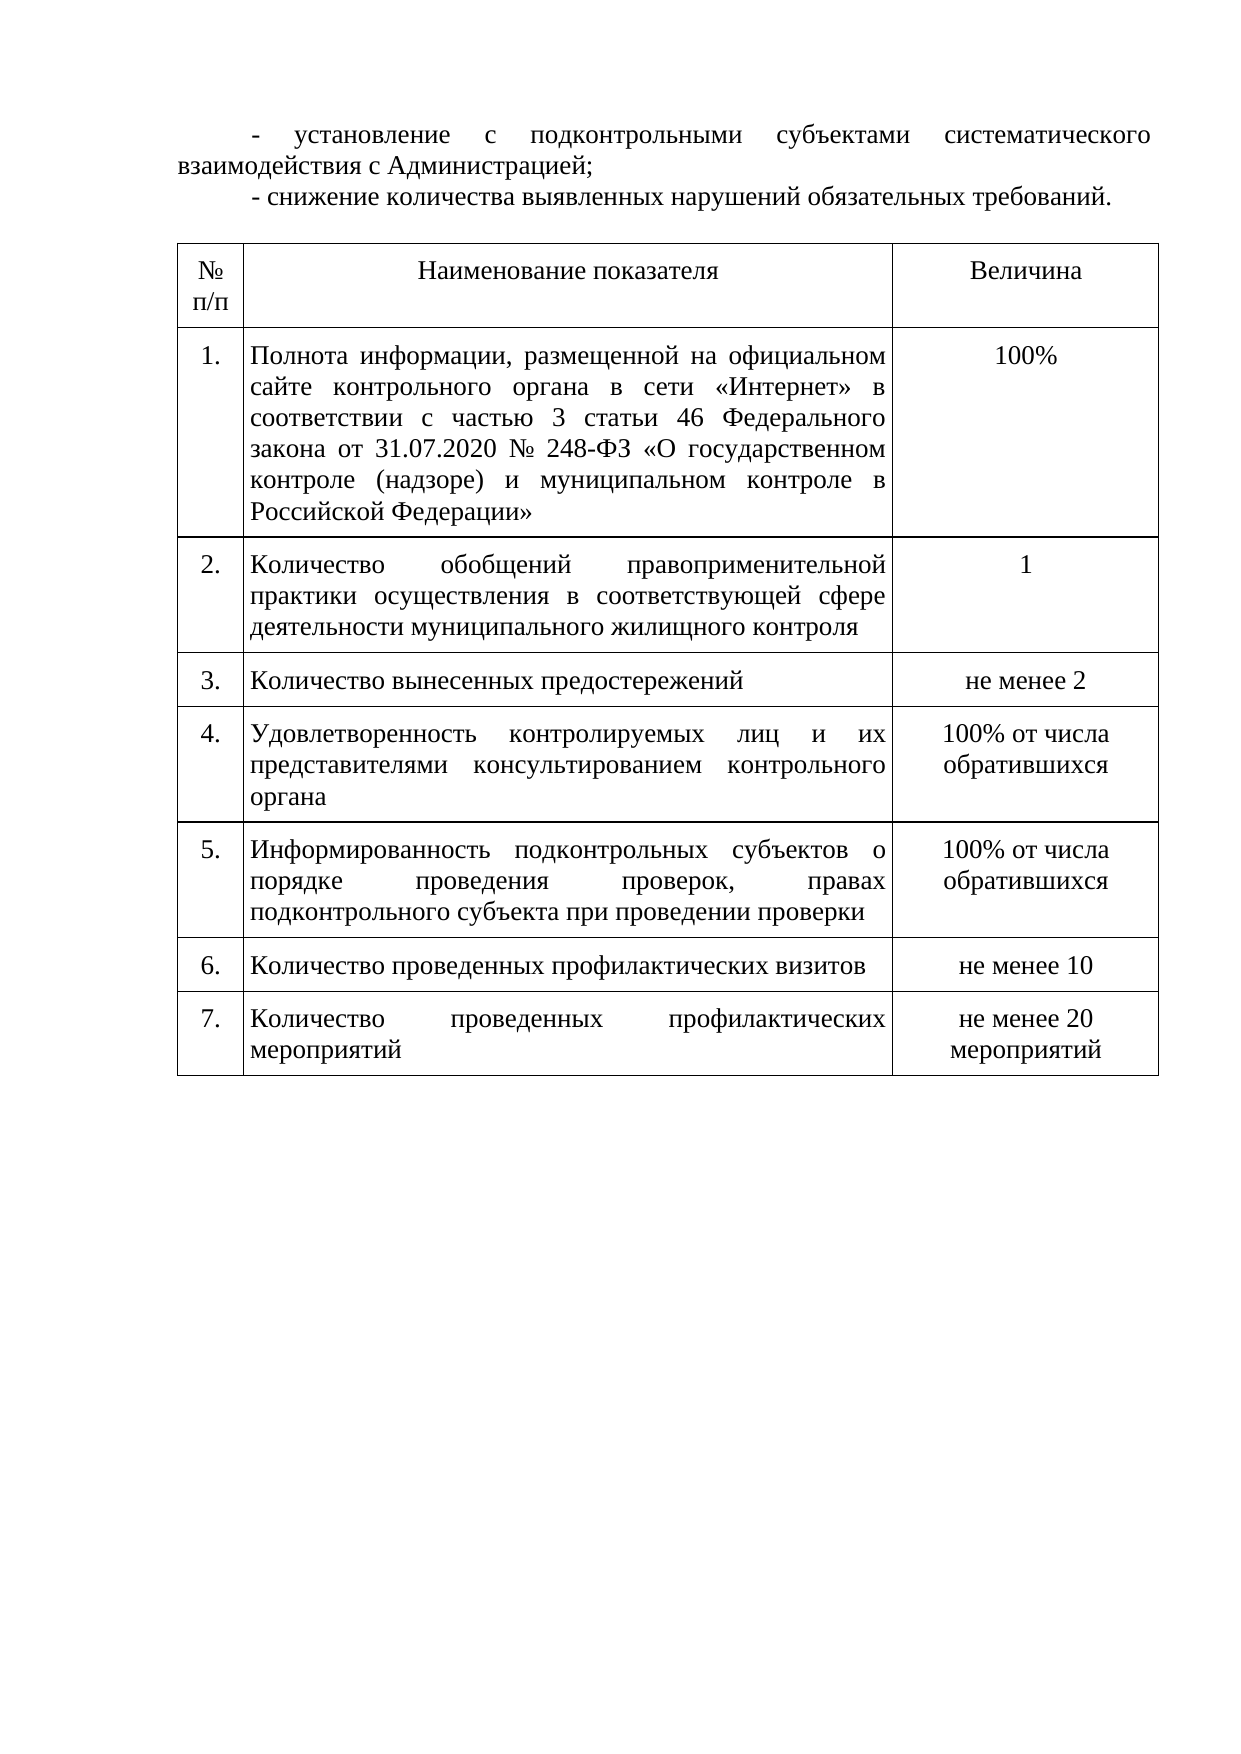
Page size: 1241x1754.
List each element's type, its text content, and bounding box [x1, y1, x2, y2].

table_cell 6. [178, 938, 243, 991]
table_cell Количество проведенных профилактических визитов [244, 938, 892, 991]
table_header Наименование показателя [244, 244, 892, 327]
table_cell 1 [893, 538, 1158, 652]
table_header Величина [893, 244, 1158, 327]
table_cell 4. [178, 707, 243, 821]
table_cell 2. [178, 538, 243, 652]
table_cell 5. [178, 823, 243, 937]
text - установление с подконтрольными субъектами систематического взаимодействия с Администрацией; [177, 118, 1152, 180]
table_cell Информированность подконтрольных субъектов о порядке проведения проверок, правах подконтрольного субъекта при проведении проверки [244, 823, 892, 937]
table_cell не менее 2 [893, 653, 1158, 706]
text - снижение количества выявленных нарушений обязательных требований. [177, 180, 1152, 212]
table_header № п/п [178, 244, 243, 327]
table_cell Количество вынесенных предостережений [244, 653, 892, 706]
table_cell не менее 10 [893, 938, 1158, 991]
table_cell Количество проведенных профилактических мероприятий [244, 992, 892, 1075]
table_cell 1. [178, 328, 243, 536]
table_cell Полнота информации, размещенной на официальном сайте контрольного органа в сети «Интернет» в соответствии с частью 3 статьи 46 Федерального закона от 31.07.2020 № 248-ФЗ «О государственном контроле (надзоре) и муниципальном контроле в Российской Федерации» [244, 328, 892, 536]
table_cell 100% [893, 328, 1158, 536]
table_cell 100% от числа обратившихся [893, 707, 1158, 821]
table_cell Количество обобщений правоприменительной практики осуществления в соответствующей сфере деятельности муниципального жилищного контроля [244, 538, 892, 652]
table_cell не менее 20 мероприятий [893, 992, 1158, 1075]
table_cell 100% от числа обратившихся [893, 823, 1158, 937]
table_cell 7. [178, 992, 243, 1075]
table_cell 3. [178, 653, 243, 706]
table_cell Удовлетворенность контролируемых лиц и их представителями консультированием контрольного органа [244, 707, 892, 821]
